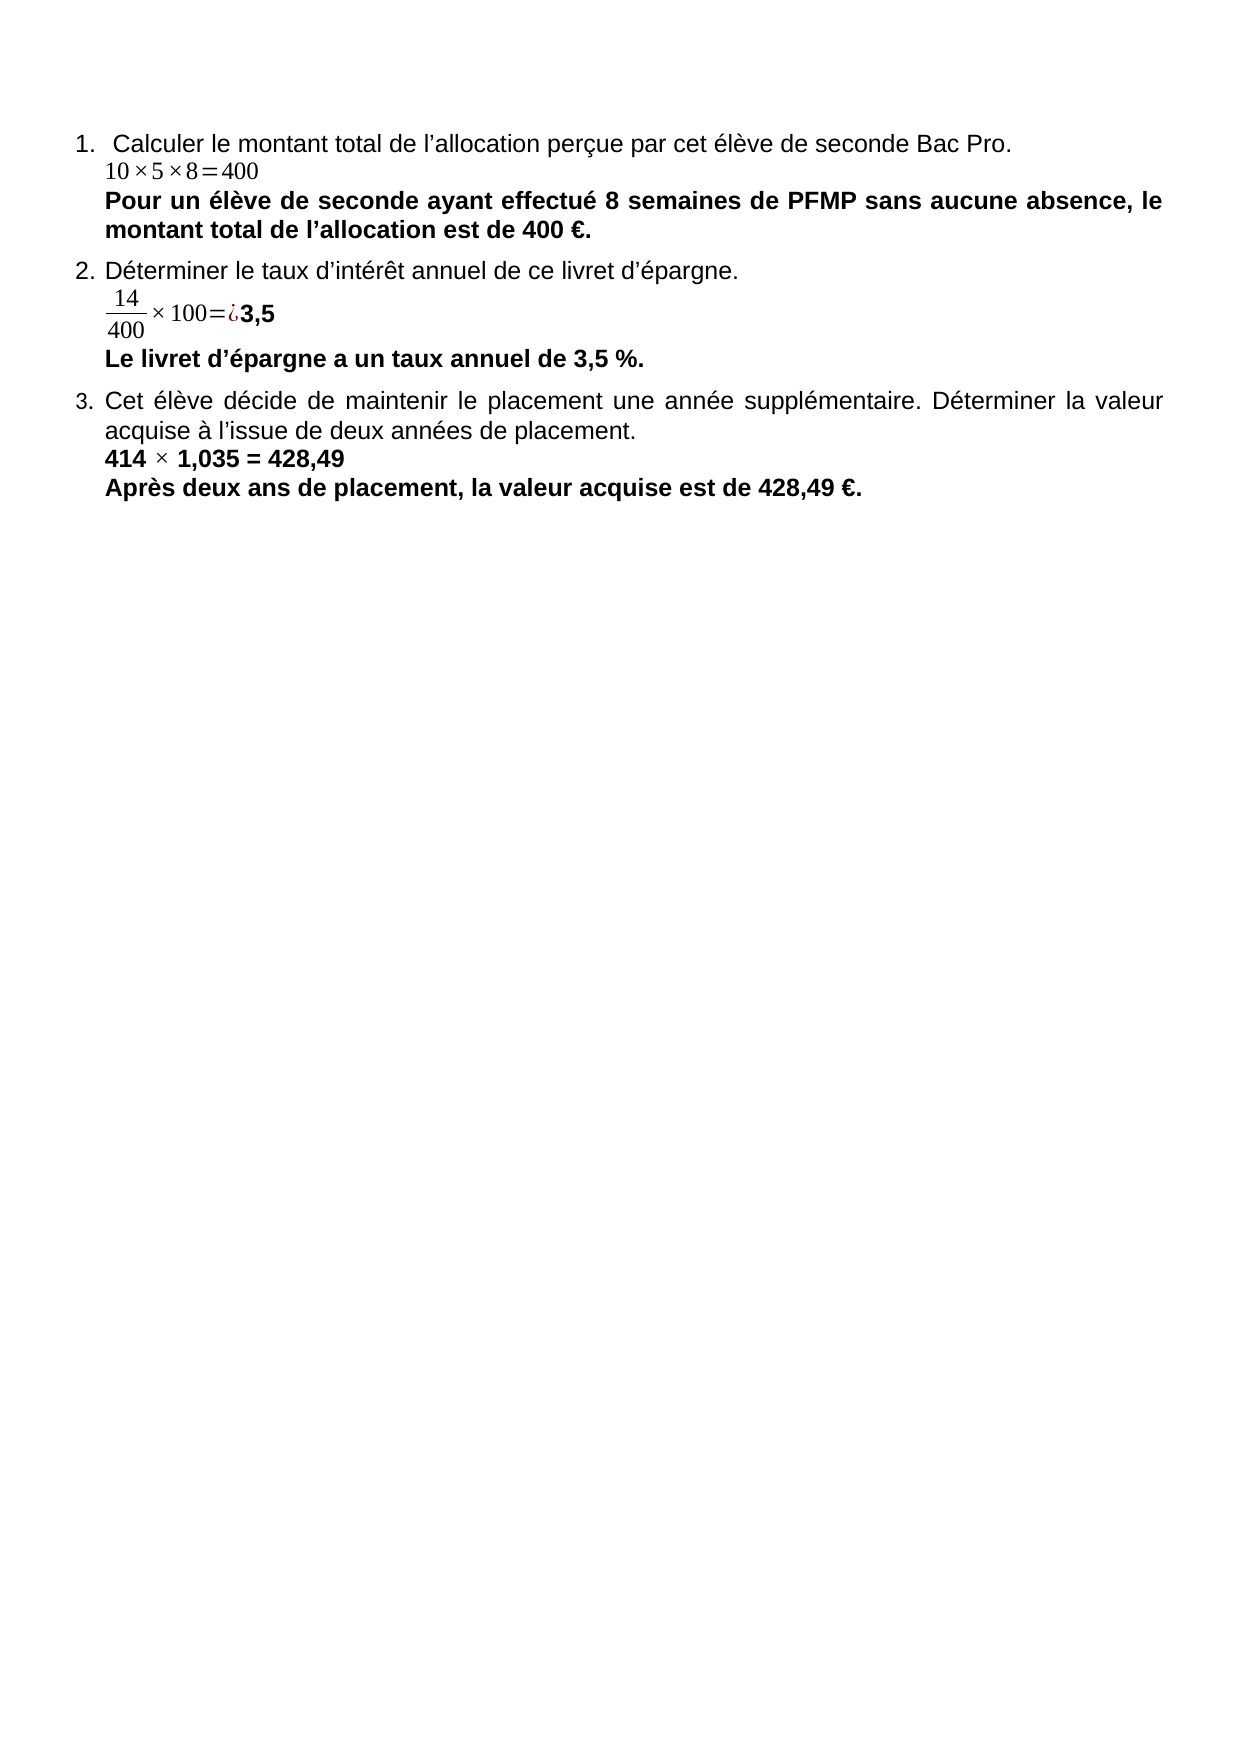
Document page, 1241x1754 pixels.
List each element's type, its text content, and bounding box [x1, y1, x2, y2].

list 414 1,035 = 428,49 [104, 444, 1165, 473]
list Calculer le montant total de l’allocation perçue par cet élève de seconde Bac Pro. [75, 129, 1165, 157]
list Pour un élève de seconde ayant effectué 8 semaines de PFMP sans aucune absence, le montant total de l’allocation est de 400 €. [104, 186, 1165, 244]
list 3,5 [104, 285, 1165, 344]
list Le livret d’épargne a un taux annuel de 3,5 %. [104, 344, 1165, 373]
list Déterminer le taux d’intérêt annuel de ce livret d’épargne. [75, 256, 1165, 285]
list Après deux ans de placement, la valeur acquise est de 428,49 €. [104, 473, 1165, 502]
list Cet élève décide de maintenir le placement une année supplémentaire. Déterminer la valeur acquise à l’issue de deux années de placement. [75, 385, 1165, 444]
